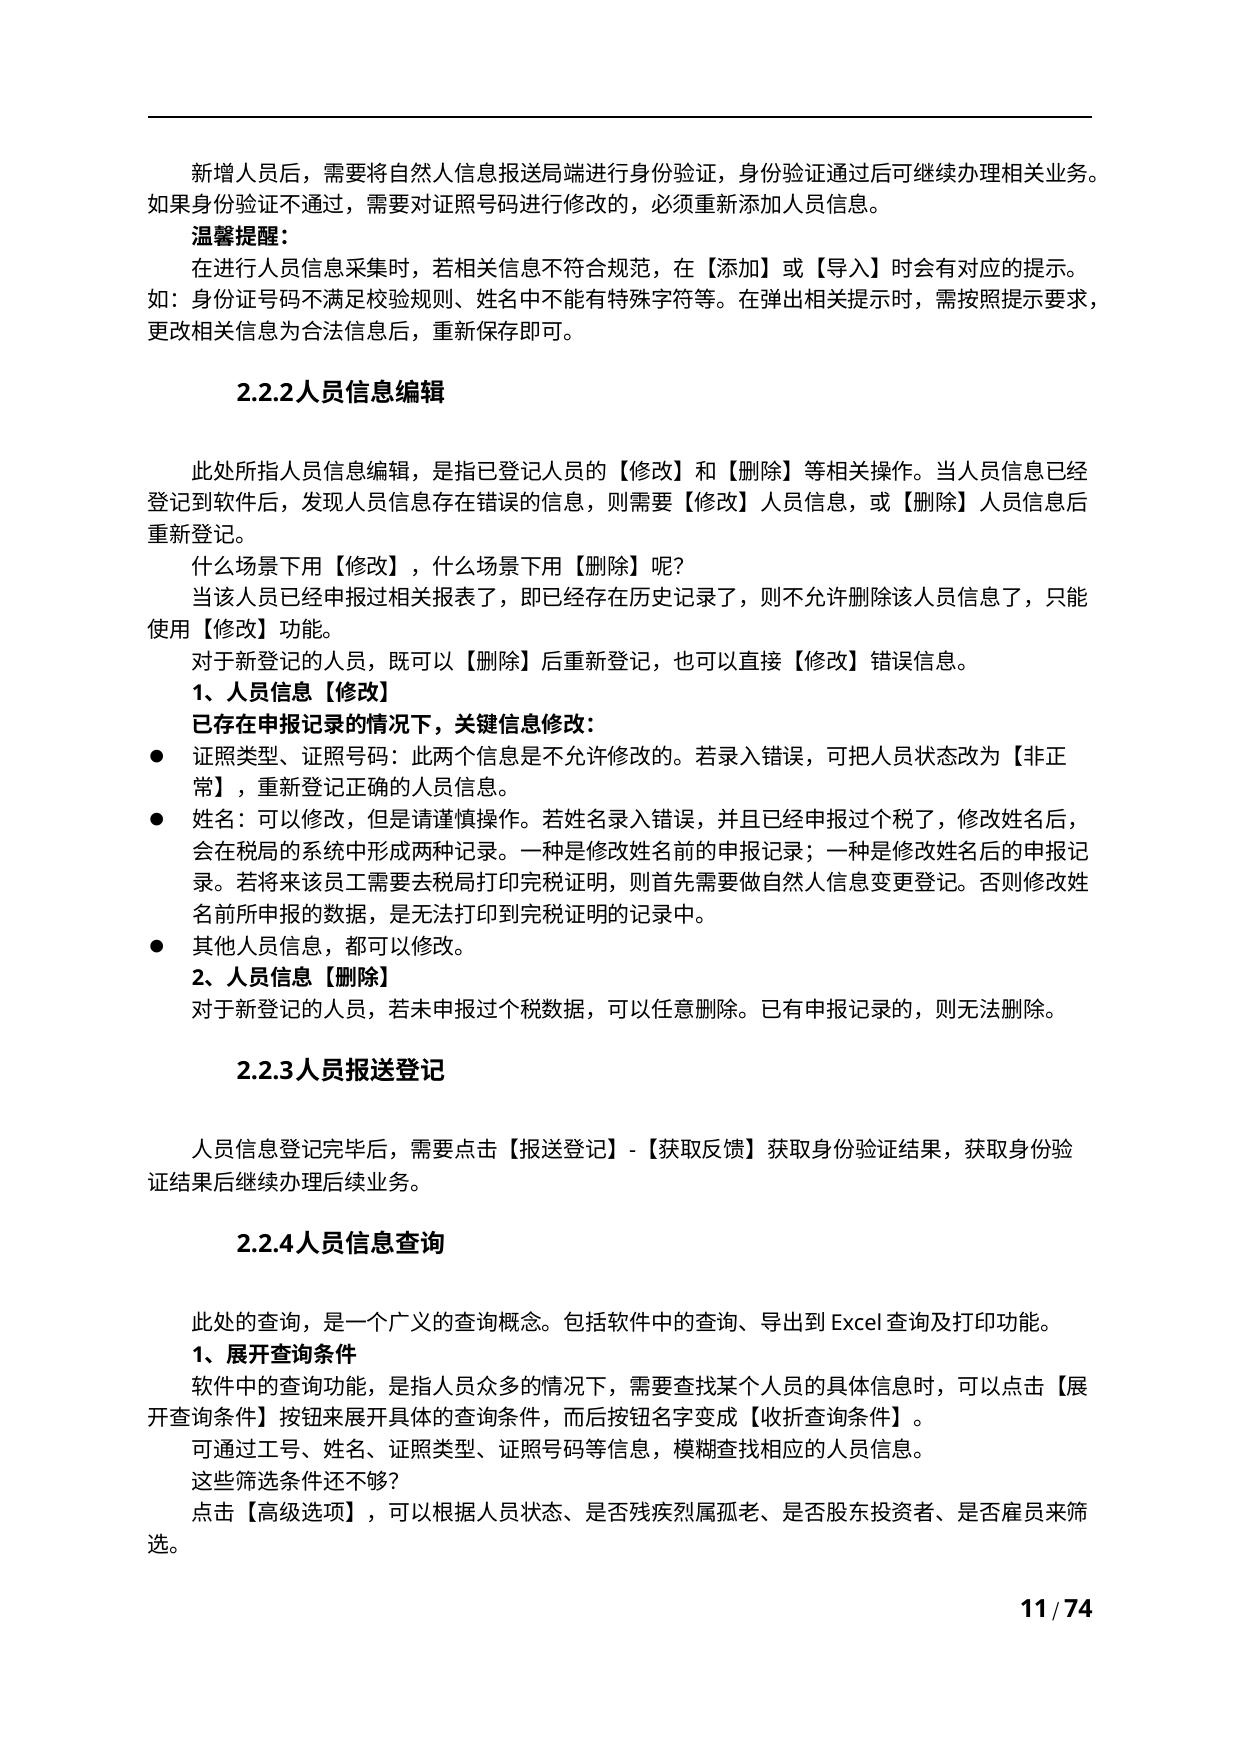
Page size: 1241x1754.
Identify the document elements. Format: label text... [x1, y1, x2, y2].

list 证照类型、证照号码：此两个信息是不允许修改的。若录入错误，可把人员状态改为【非正常】，重新登记正确的人员信息。 [148, 739, 1092, 802]
text 温馨提醒： [148, 219, 1092, 251]
text 对于新登记的人员，既可以【删除】后重新登记，也可以直接【修改】错误信息。 [148, 644, 1092, 675]
text 人员信息登记完毕后，需要点击【报送登记】-【获取反馈】获取身份验证结果，获取身份验证结果后继续办理后续业务。 [148, 1132, 1092, 1197]
text 点击【高级选项】，可以根据人员状态、是否残疾烈属孤老、是否股东投资者、是否雇员来筛选。 [148, 1495, 1092, 1559]
text 什么场景下用【修改】，什么场景下用【删除】呢？ [148, 549, 1092, 580]
text 已存在申报记录的情况下，关键信息修改： [148, 707, 1092, 739]
text 这些筛选条件还不够？ [148, 1464, 1092, 1495]
text 当该人员已经申报过相关报表了，即已经存在历史记录了，则不允许删除该人员信息了，只能使用【修改】功能。 [148, 580, 1092, 644]
text 1、人员信息【修改】 [148, 675, 1092, 707]
text 此处的查询，是一个广义的查询概念。包括软件中的查询、导出到Excel查询及打印功能。 [148, 1305, 1092, 1337]
text 1、展开查询条件 [148, 1337, 1092, 1369]
subtitle 人员信息编辑 [236, 358, 1092, 423]
list 其他人员信息，都可以修改。 [148, 929, 1092, 960]
text 可通过工号、姓名、证照类型、证照号码等信息，模糊查找相应的人员信息。 [148, 1432, 1092, 1464]
subtitle 人员信息查询 [236, 1209, 1092, 1274]
text 软件中的查询功能，是指人员众多的情况下，需要查找某个人员的具体信息时，可以点击【展开查询条件】按钮来展开具体的查询条件，而后按钮名字变成【收折查询条件】。 [148, 1369, 1092, 1432]
text 新增人员后，需要将自然人信息报送局端进行身份验证，身份验证通过后可继续办理相关业务。如果身份验证不通过，需要对证照号码进行修改的，必须重新添加人员信息。 [148, 156, 1092, 219]
text 对于新登记的人员，若未申报过个税数据，可以任意删除。已有申报记录的，则无法删除。 [148, 992, 1092, 1024]
subtitle 人员报送登记 [236, 1036, 1092, 1101]
text 此处所指人员信息编辑，是指已登记人员的【修改】和【删除】等相关操作。当人员信息已经登记到软件后，发现人员信息存在错误的信息，则需要【修改】人员信息，或【删除】人员信息后重新登记。 [148, 454, 1092, 549]
list 姓名：可以修改，但是请谨慎操作。若姓名录入错误，并且已经申报过个税了，修改姓名后，会在税局的系统中形成两种记录。一种是修改姓名前的申报记录；一种是修改姓名后的申报记录。若将来该员工需要去税局打印完税证明，则首先需要做自然人信息变更登记。否则修改姓名前所申报的数据，是无法打印到完税证明的记录中。 [148, 802, 1092, 929]
text 在进行人员信息采集时，若相关信息不符合规范，在【添加】或【导入】时会有对应的提示。如：身份证号码不满足校验规则、姓名中不能有特殊字符等。在弹出相关提示时，需按照提示要求，更改相关信息为合法信息后，重新保存即可。 [148, 251, 1092, 346]
text 2、人员信息【删除】 [148, 960, 1092, 992]
